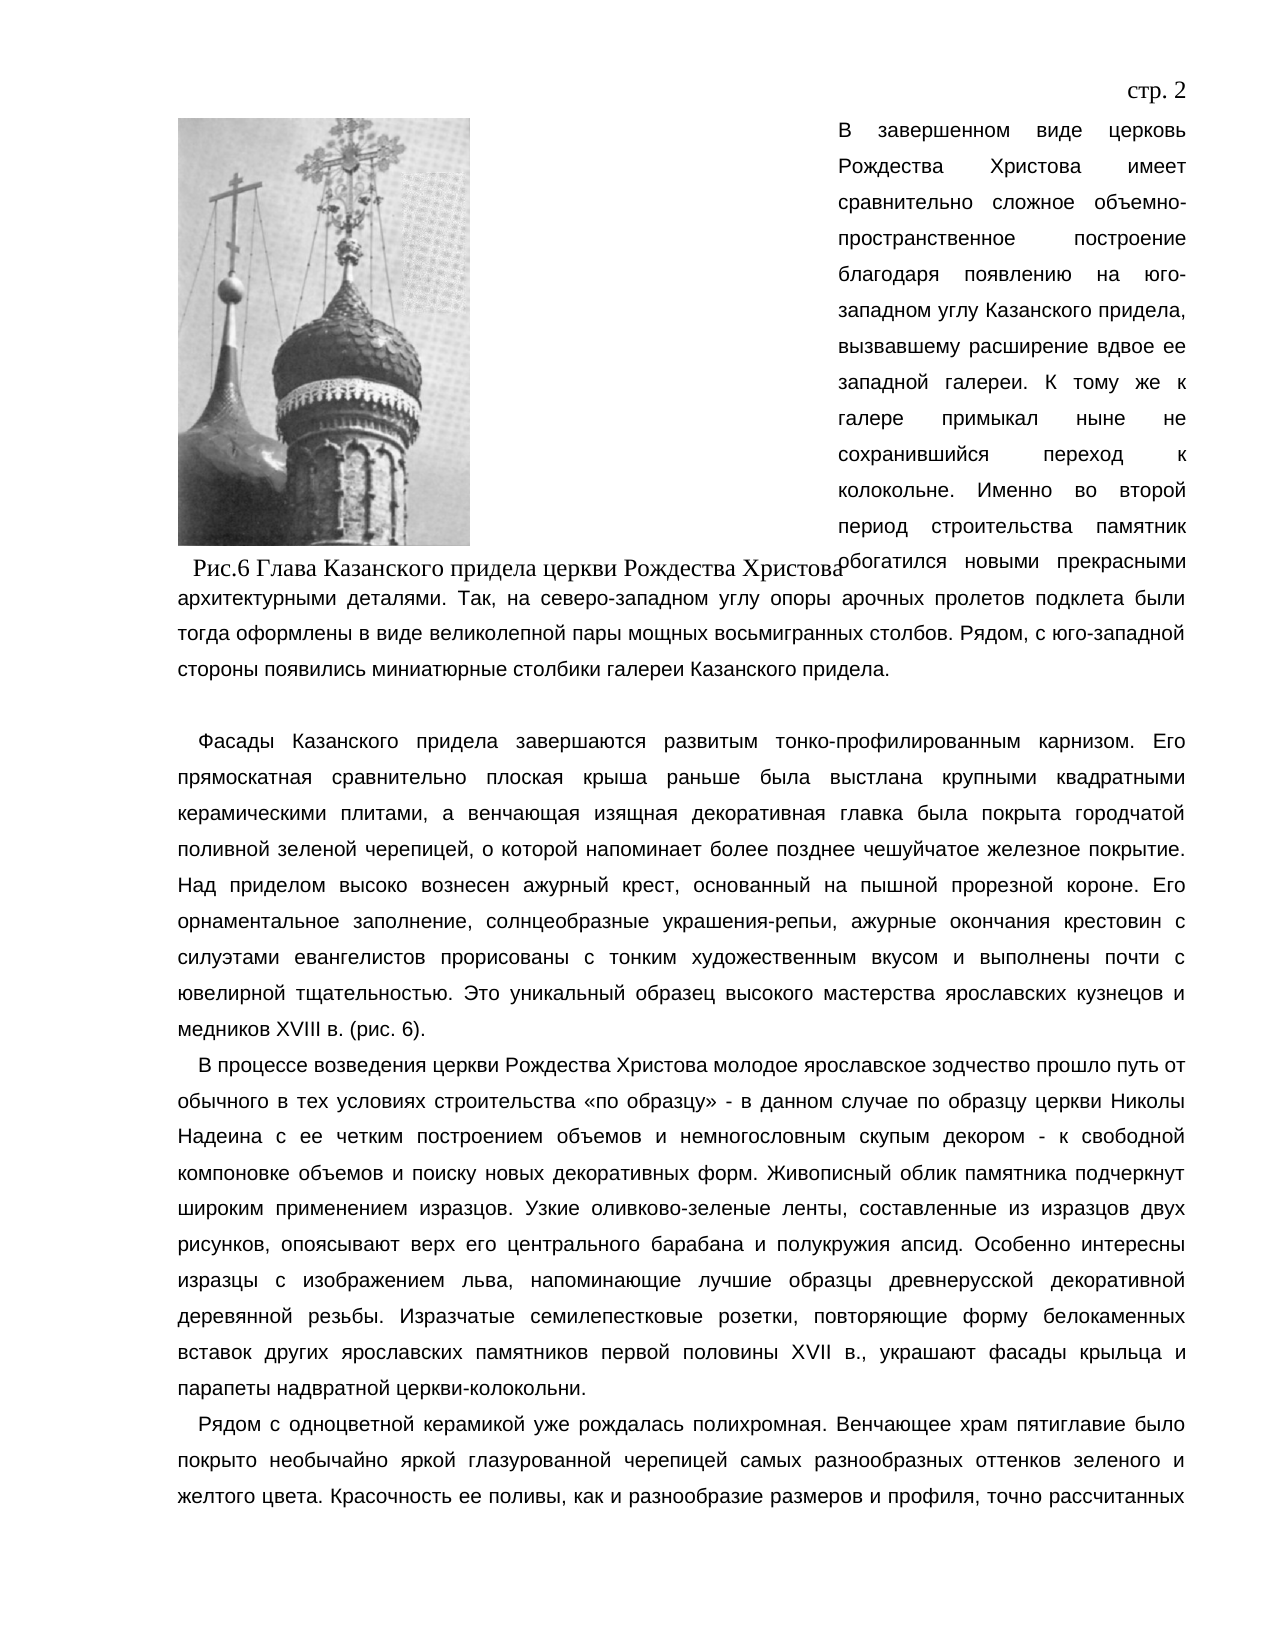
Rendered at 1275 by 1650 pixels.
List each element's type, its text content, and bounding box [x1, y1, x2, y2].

text В завершенном виде церковь Рождества Христова имеет сравнительно сложное объемно-пространственное построение благодаря появлению на юго-западном углу Казанского придела, вызвавшему расширение вдвое ее западной галереи. К тому же к галере примыкал ныне не сохранившийся переход к колокольне. Именно во второй период строительства памятник обогатился новыми прекрасными архитектурными деталями. Так, на северо-западном углу опоры арочных пролетов подклета были тогда оформлены в виде великолепной пары мощных восьмигранных столбов. Рядом, с юго-западной стороны появились миниатюрные столбики галереи Казанского придела. [177, 118, 1186, 681]
text В процессе возведения церкви Рождества Христова молодое ярославское зодчество прошло путь от обычного в тех условиях строительства «по образцу» - в данном случае по образцу церкви Николы Надеина с ее четким построением объемов и немногословным скупым декором - к свободной компоновке объемов и поиску новых декоративных форм. Живописный облик памятника подчеркнут широким применением изразцов. Узкие оливково-зеленые ленты, составленные из изразцов двух рисунков, опоясывают верх его центрального барабана и полукружия апсид. Особенно интересны изразцы с изображением льва, напоминающие лучшие образцы древнерусской декоративной деревянной резьбы. Изразчатые семилепестковые розетки, повторяющие форму белокаменных вставок других ярославских памятников первой половины XVII в., украшают фасады крыльца и парапеты надвратной церкви-колокольни. [177, 1052, 1186, 1400]
text Фасады Казанского придела завершаются развитым тонко-профилированным карнизом. Его прямоскатная сравнительно плоская крыша раньше была выстлана крупными квадратными керамическими плитами, а венчающая изящная декоративная главка была покрыта городчатой поливной зеленой черепицей, о которой напоминает более позднее чешуйчатое железное покрытие. Над приделом высоко вознесен ажурный крест, основанный на пышной прорезной короне. Его орнаментальное заполнение, солнцеобразные украшения-репьи, ажурные окончания креcтовин с силуэтами евангелистов прорисованы с тонким художественным вкусом и выполнены почти с ювелирной тщательностью. Это уникальный образец высокого мастерства ярославских кузнецов и медников XVIII в. (рис. 6). [177, 729, 1186, 1041]
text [177, 1412, 1186, 1508]
